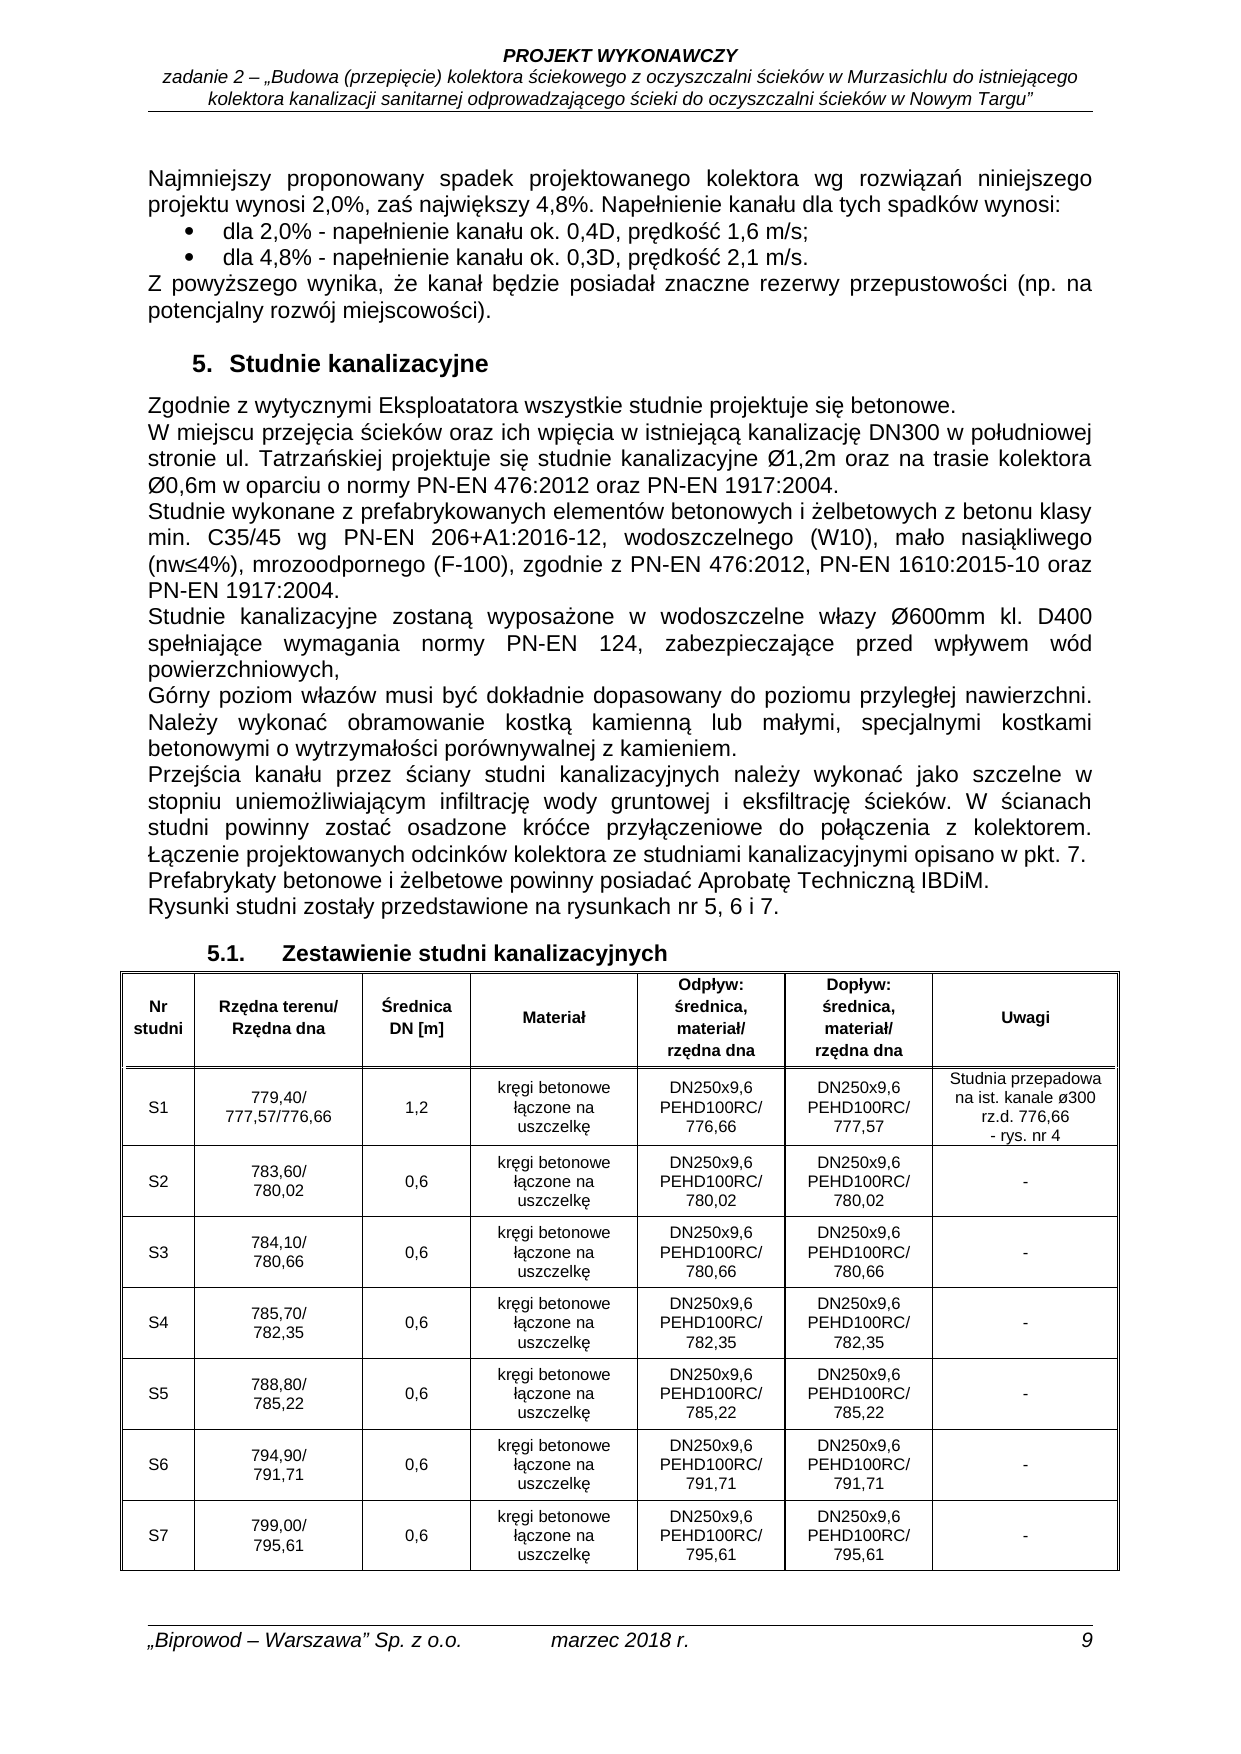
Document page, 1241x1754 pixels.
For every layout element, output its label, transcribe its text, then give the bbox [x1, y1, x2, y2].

table_cell - [933, 1359, 1117, 1429]
table_cell Studnia przepadowa na ist. kanale ø300 rz.d. 776,66 - rys. nr 4 [933, 1066, 1117, 1145]
table_cell DN250x9,6 PEHD100RC/ 791,71 [638, 1430, 784, 1499]
table_header Średnica DN [m] [363, 974, 470, 1066]
table_cell 794,90/ 791,71 [195, 1430, 362, 1499]
table_cell 788,80/ 785,22 [195, 1359, 362, 1429]
table_header Nr studni [123, 974, 194, 1066]
table_cell DN250x9,6 PEHD100RC/ 776,66 [638, 1069, 784, 1145]
text Prefabrykaty betonowe i żelbetowe powinny posiadać Aprobatę Techniczną IBDiM. [148, 867, 1093, 893]
table_cell DN250x9,6 PEHD100RC/ 777,57 [786, 1069, 932, 1145]
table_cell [471, 1501, 637, 1570]
table_cell 783,60/ 780,02 [195, 1146, 362, 1216]
table_cell 0,6 [363, 1501, 470, 1570]
table_cell kręgi betonowe łączone na uszczelkę [471, 1288, 637, 1358]
table_cell 799,00/ 795,61 [195, 1501, 362, 1570]
text Górny poziom włazów musi być dokładnie dopasowany do poziomu przyległej nawierzchni. Należy wykonać obramowanie kostką kamienną lub małymi, specjalnymi kostkami betonowymi o wytrzymałości porównywalnej z kamieniem. [148, 682, 1093, 761]
table_cell kręgi betonowe łączone na uszczelkę [471, 1359, 637, 1429]
table_cell DN250x9,6 PEHD100RC/ 785,22 [638, 1359, 784, 1429]
table_cell kręgi betonowe łączone na uszczelkę [471, 1146, 637, 1216]
text W miejscu przejęcia ścieków oraz ich wpięcia w istniejącą kanalizację DN300 w południowej stronie ul. Tatrzańskiej projektuje się studnie kanalizacyjne Ø1,2m oraz na trasie kolektora Ø0,6m w oparciu o normy PN-EN 476:2012 oraz PN-EN 1917:2004. [148, 419, 1093, 498]
list dla 2,0% - napełnienie kanału ok. 0,4D, prędkość 1,6 m/s; [185, 218, 1093, 244]
table_cell 785,70/ 782,35 [195, 1288, 362, 1358]
table_cell 0,6 [363, 1359, 470, 1429]
table_cell DN250x9,6 PEHD100RC/ 780,66 [786, 1217, 932, 1287]
table_cell 0,6 [363, 1430, 470, 1499]
table_cell 784,10/ 780,66 [195, 1217, 362, 1287]
table_header Dopływ: średnica, materiał/ rzędna dna [786, 974, 932, 1066]
table_cell kręgi betonowe łączone na uszczelkę [471, 1430, 637, 1499]
table_cell DN250x9,6 PEHD100RC/ 795,61 [638, 1501, 784, 1570]
table_cell DN250x9,6 PEHD100RC/ 791,71 [786, 1430, 932, 1499]
table_header Materiał [471, 974, 637, 1066]
subtitle Studnie kanalizacyjne [192, 349, 1093, 378]
text Studnie kanalizacyjne zostaną wyposażone w wodoszczelne włazy Ø600mm kl. D400 spełniające wymagania normy PN-EN 124, zabezpieczające przed wpływem wód powierzchniowych, [148, 603, 1093, 682]
table_cell DN250x9,6 PEHD100RC/ 782,35 [786, 1288, 932, 1358]
table_cell kręgi betonowe łączone na uszczelkę [471, 1069, 637, 1145]
table_cell 0,6 [363, 1146, 470, 1216]
table_cell DN250x9,6 PEHD100RC/ 785,22 [786, 1359, 932, 1429]
table_cell DN250x9,6 PEHD100RC/ 795,61 [786, 1501, 932, 1570]
table_cell S2 [123, 1146, 194, 1216]
table_cell S1 [123, 1066, 194, 1145]
table_cell - [933, 1288, 1117, 1358]
text Studnie wykonane z prefabrykowanych elementów betonowych i żelbetowych z betonu klasy min. C35/45 wg PN-EN 206+A1:2016-12, wodoszczelnego (W10), mało nasiąkliwego (nw≤4%), mrozoodpornego (F-100), zgodnie z PN-EN 476:2012, PN-EN 1610:2015-10 oraz PN-EN 1917:2004. [148, 498, 1093, 603]
table_cell kręgi betonowe łączone na uszczelkę [471, 1217, 637, 1287]
table_header Rzędna terenu/ Rzędna dna [195, 974, 362, 1066]
table_header Odpływ: średnica, materiał/ rzędna dna [638, 974, 784, 1066]
table_header Uwagi [933, 974, 1117, 1066]
table_cell S6 [123, 1430, 194, 1499]
table_cell S5 [123, 1359, 194, 1429]
table_cell DN250x9,6 PEHD100RC/ 782,35 [638, 1288, 784, 1358]
text Najmniejszy proponowany spadek projektowanego kolektora wg rozwiązań niniejszego projektu wynosi 2,0%, zaś największy 4,8%. Napełnienie kanału dla tych spadków wynosi: [148, 165, 1093, 218]
table_cell S4 [123, 1288, 194, 1358]
table_cell - [933, 1217, 1117, 1287]
table_cell - [933, 1430, 1117, 1499]
text Z powyższego wynika, że kanał będzie posiadał znaczne rezerwy przepustowości (np. na potencjalny rozwój miejscowości). [148, 270, 1093, 323]
table_cell DN250x9,6 PEHD100RC/ 780,02 [786, 1146, 932, 1216]
text Rysunki studni zostały przedstawione na rysunkach nr 5, 6 i 7. [148, 893, 1093, 919]
table_cell - [933, 1501, 1117, 1570]
table_cell 1,2 [363, 1069, 470, 1145]
table_cell 0,6 [363, 1288, 470, 1358]
table_cell S3 [123, 1217, 194, 1287]
table_cell 779,40/ 777,57/776,66 [195, 1069, 362, 1145]
list dla 4,8% - napełnienie kanału ok. 0,3D, prędkość 2,1 m/s. [185, 244, 1093, 270]
subtitle Zestawienie studni kanalizacyjnych [207, 940, 1093, 967]
table_cell DN250x9,6 PEHD100RC/ 780,02 [638, 1146, 784, 1216]
table_cell DN250x9,6 PEHD100RC/ 780,66 [638, 1217, 784, 1287]
text Przejścia kanału przez ściany studni kanalizacyjnych należy wykonać jako szczelne w stopniu uniemożliwiającym infiltrację wody gruntowej i eksfiltrację ścieków. W ścianach studni powinny zostać osadzone króćce przyłączeniowe do połączenia z kolektorem. Łączenie projektowanych odcinków kolektora ze studniami kanalizacyjnymi opisano w pkt. 7. [148, 761, 1093, 867]
table_cell - [933, 1146, 1117, 1216]
text Zgodnie z wytycznymi Eksploatatora wszystkie studnie projektuje się betonowe. [148, 392, 1093, 419]
table_cell 0,6 [363, 1217, 470, 1287]
table_cell S7 [123, 1501, 194, 1570]
